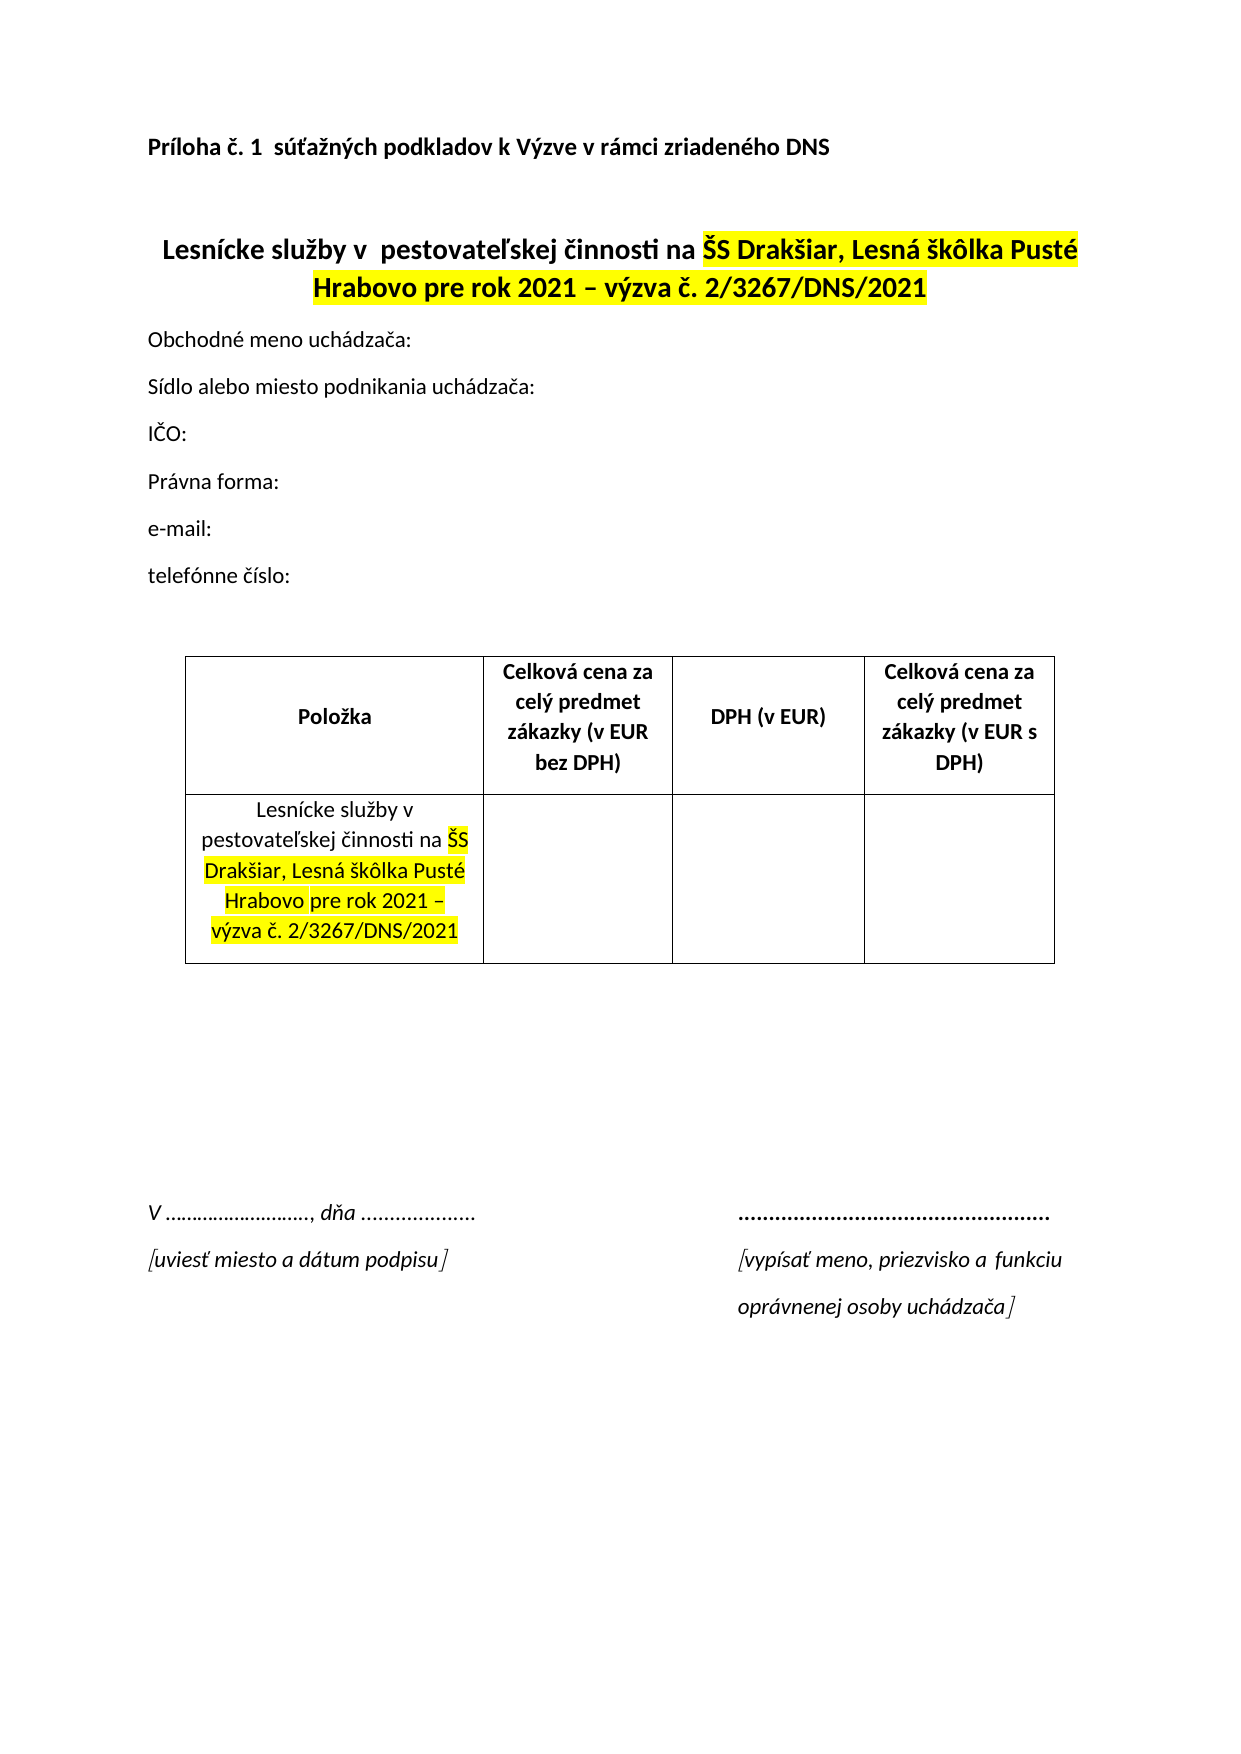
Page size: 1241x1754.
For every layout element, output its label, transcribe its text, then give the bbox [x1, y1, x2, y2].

text IČO: [148, 419, 1062, 447]
table_header DPH (v EUR) [673, 657, 864, 794]
text e-mail: [148, 514, 1062, 542]
text telefónne číslo: [148, 562, 1062, 590]
table_cell [673, 795, 864, 963]
text oprávnenej osoby uchádzača [366, 1292, 1093, 1320]
text Právna forma: [148, 467, 1062, 495]
text V ……………….…….., dňa .................... ................................................... [148, 1198, 1093, 1226]
text uviesť miesto a dátum podpisu vypísať meno, priezvisko a funkciu [148, 1245, 1093, 1273]
text Príloha č. 1 súťažných podkladov k Výzve v rámci zriadeného DNS [148, 131, 1093, 161]
table_header Celková cena za celý predmet zákazky (v EUR bez DPH) [484, 657, 672, 794]
table_header Celková cena za celý predmet zákazky (v EUR s DPH) [865, 657, 1054, 794]
text Lesnícke služby v pestovateľskej činnosti na ŠS Drakšiar, Lesná škôlka Pusté Hrabovo pre rok 2021 – výzva č. 2/3267/DNS/2021 [148, 231, 1093, 305]
text Sídlo alebo miesto podnikania uchádzača: [148, 372, 1062, 400]
text Obchodné meno uchádzača: [148, 325, 1062, 353]
table_cell [484, 795, 672, 963]
table_header Položka [186, 657, 483, 794]
table_cell [865, 795, 1054, 963]
table_cell Lesnícke služby v pestovateľskej činnosti na ŠS Drakšiar, Lesná škôlka Pusté Hrabovo pre rok 2021 – výzva č. 2/3267/DNS/2021 [186, 795, 483, 963]
